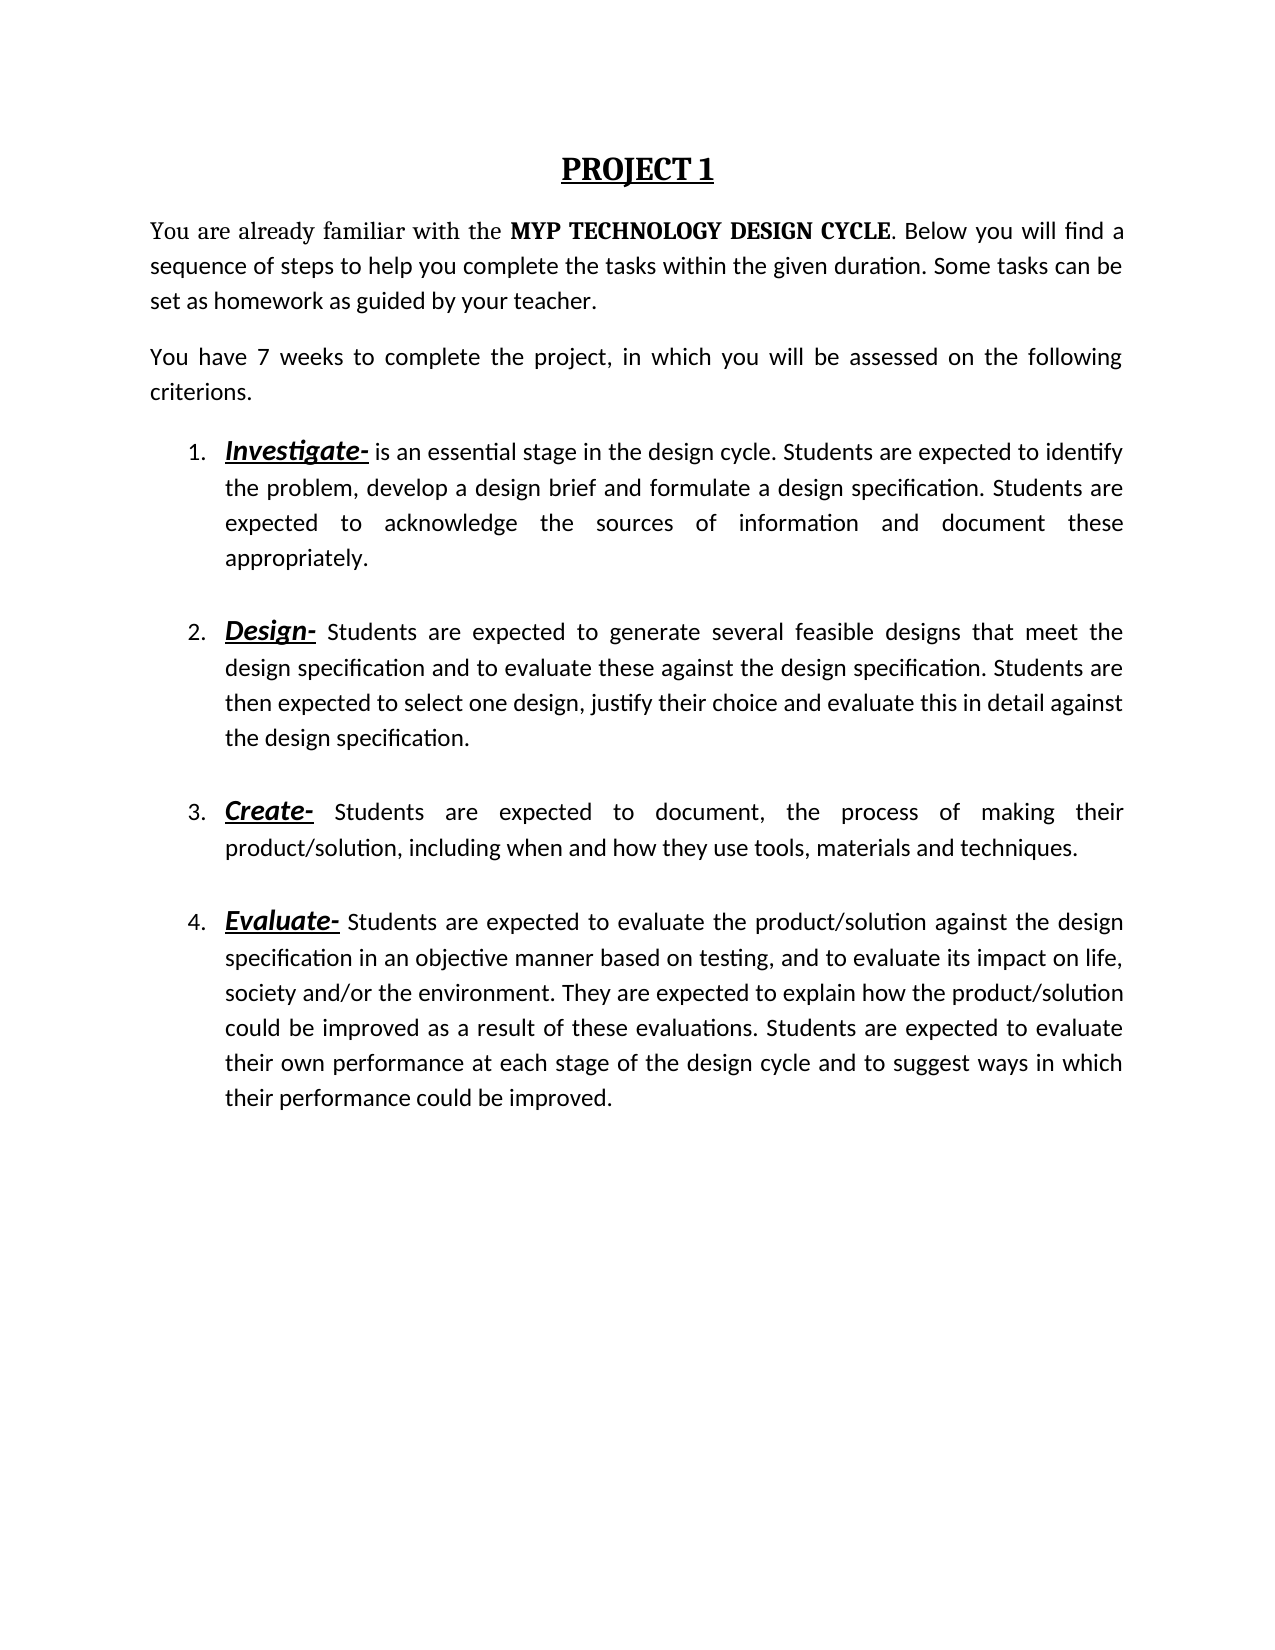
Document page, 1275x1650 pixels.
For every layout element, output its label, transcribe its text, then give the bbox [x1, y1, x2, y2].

list Design- Students are expected to generate several feasible designs that meet the design specification and to evaluate these against the design specification. Students are then expected to select one design, justify their choice and evaluate this in detail against the design specification. [187, 612, 1125, 752]
text You have 7 weeks to complete the project, in which you will be assessed on the following criterions. [150, 341, 1125, 406]
text PROJECT 1 [150, 150, 1125, 188]
text You are already familiar with the MYP TECHNOLOGY DESIGN CYCLE. Below you will find a sequence of steps to help you complete the tasks within the given duration. Some tasks can be set as homework as guided by your teacher. [150, 215, 1125, 315]
list Investigate- is an essential stage in the design cycle. Students are expected to identify the problem, develop a design brief and formulate a design specification. Students are expected to acknowledge the sources of information and document these appropriately. [187, 432, 1125, 572]
list Evaluate- Students are expected to evaluate the product/solution against the design specification in an objective manner based on testing, and to evaluate its impact on life, society and/or the environment. They are expected to explain how the product/solution could be improved as a result of these evaluations. Students are expected to evaluate their own performance at each stage of the design cycle and to suggest ways in which their performance could be improved. [187, 902, 1125, 1112]
list Create- Students are expected to document, the process of making their product/solution, including when and how they use tools, materials and techniques. [187, 792, 1125, 862]
